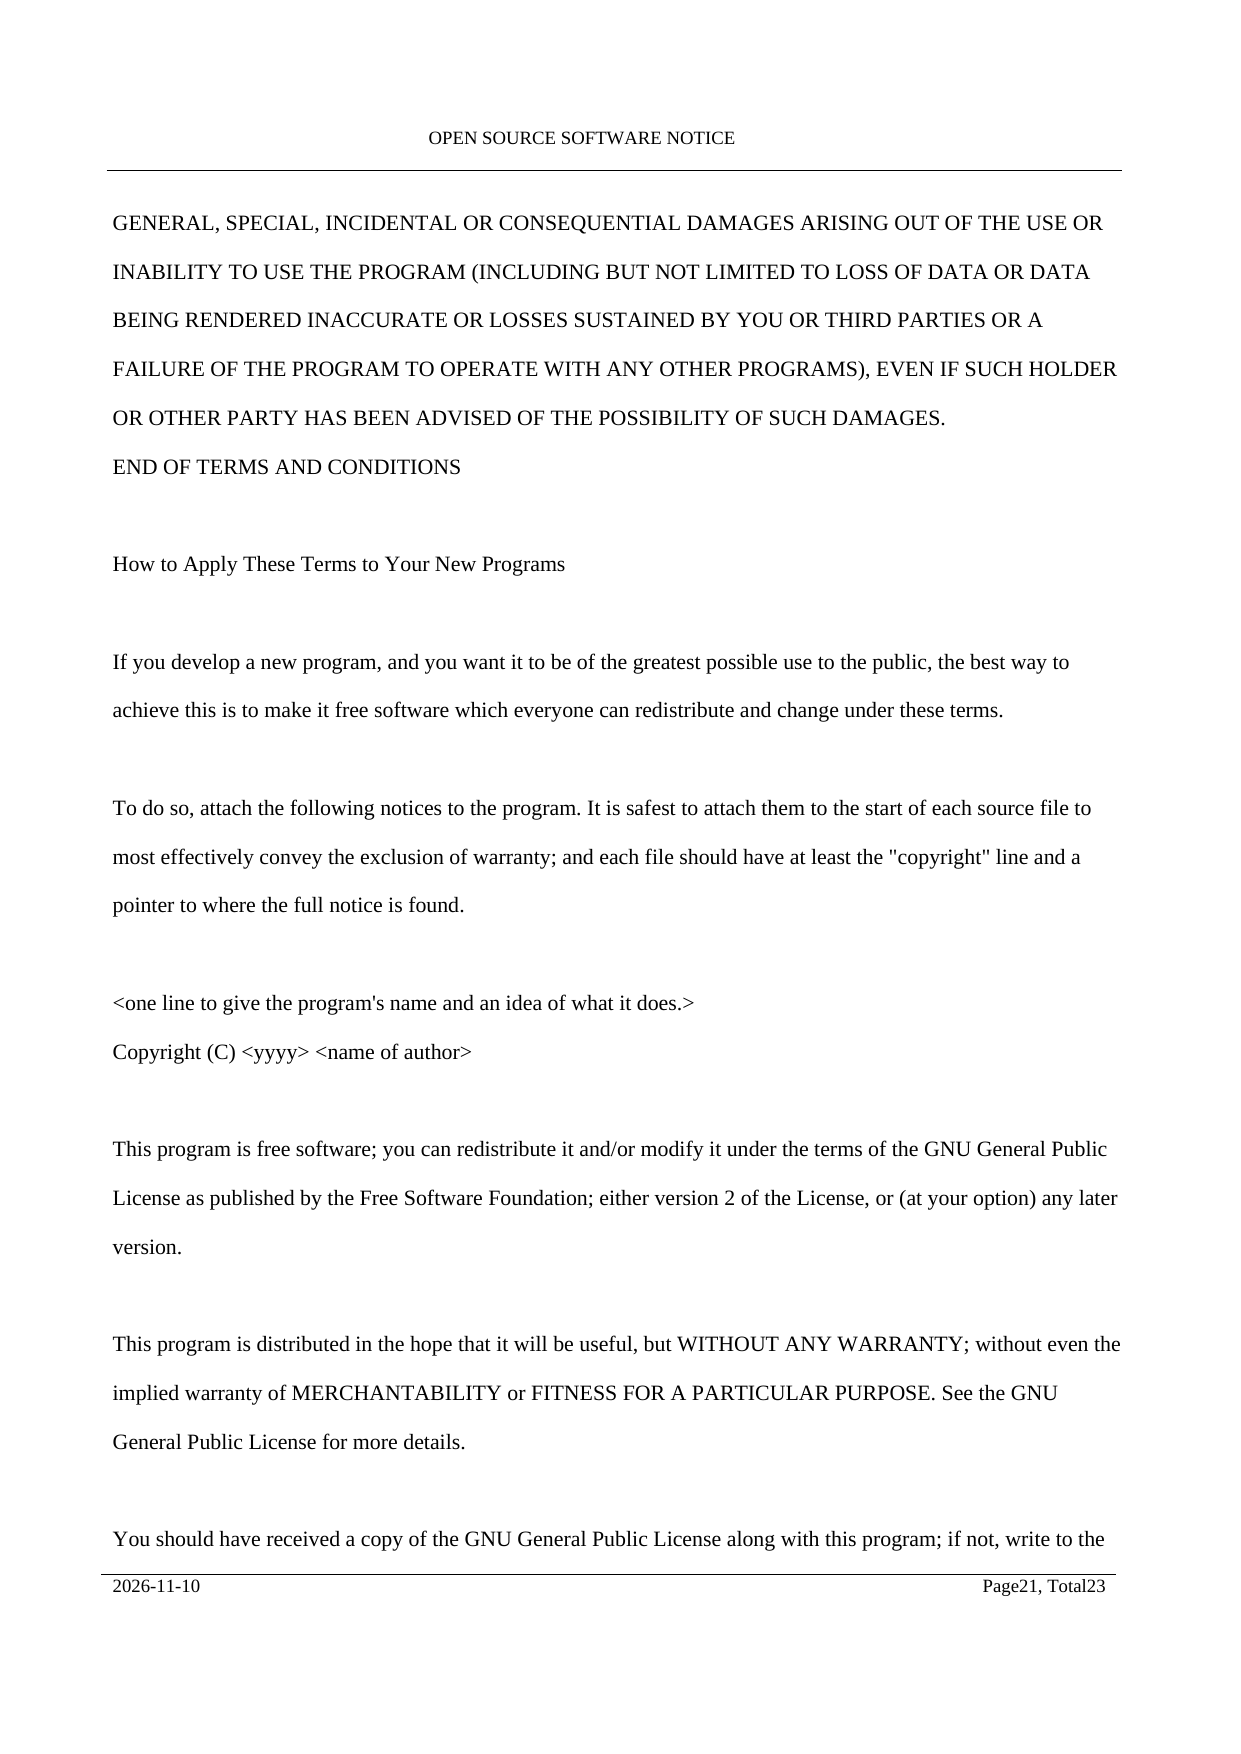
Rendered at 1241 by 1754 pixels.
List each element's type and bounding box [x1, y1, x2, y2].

text [112, 206, 1128, 1555]
